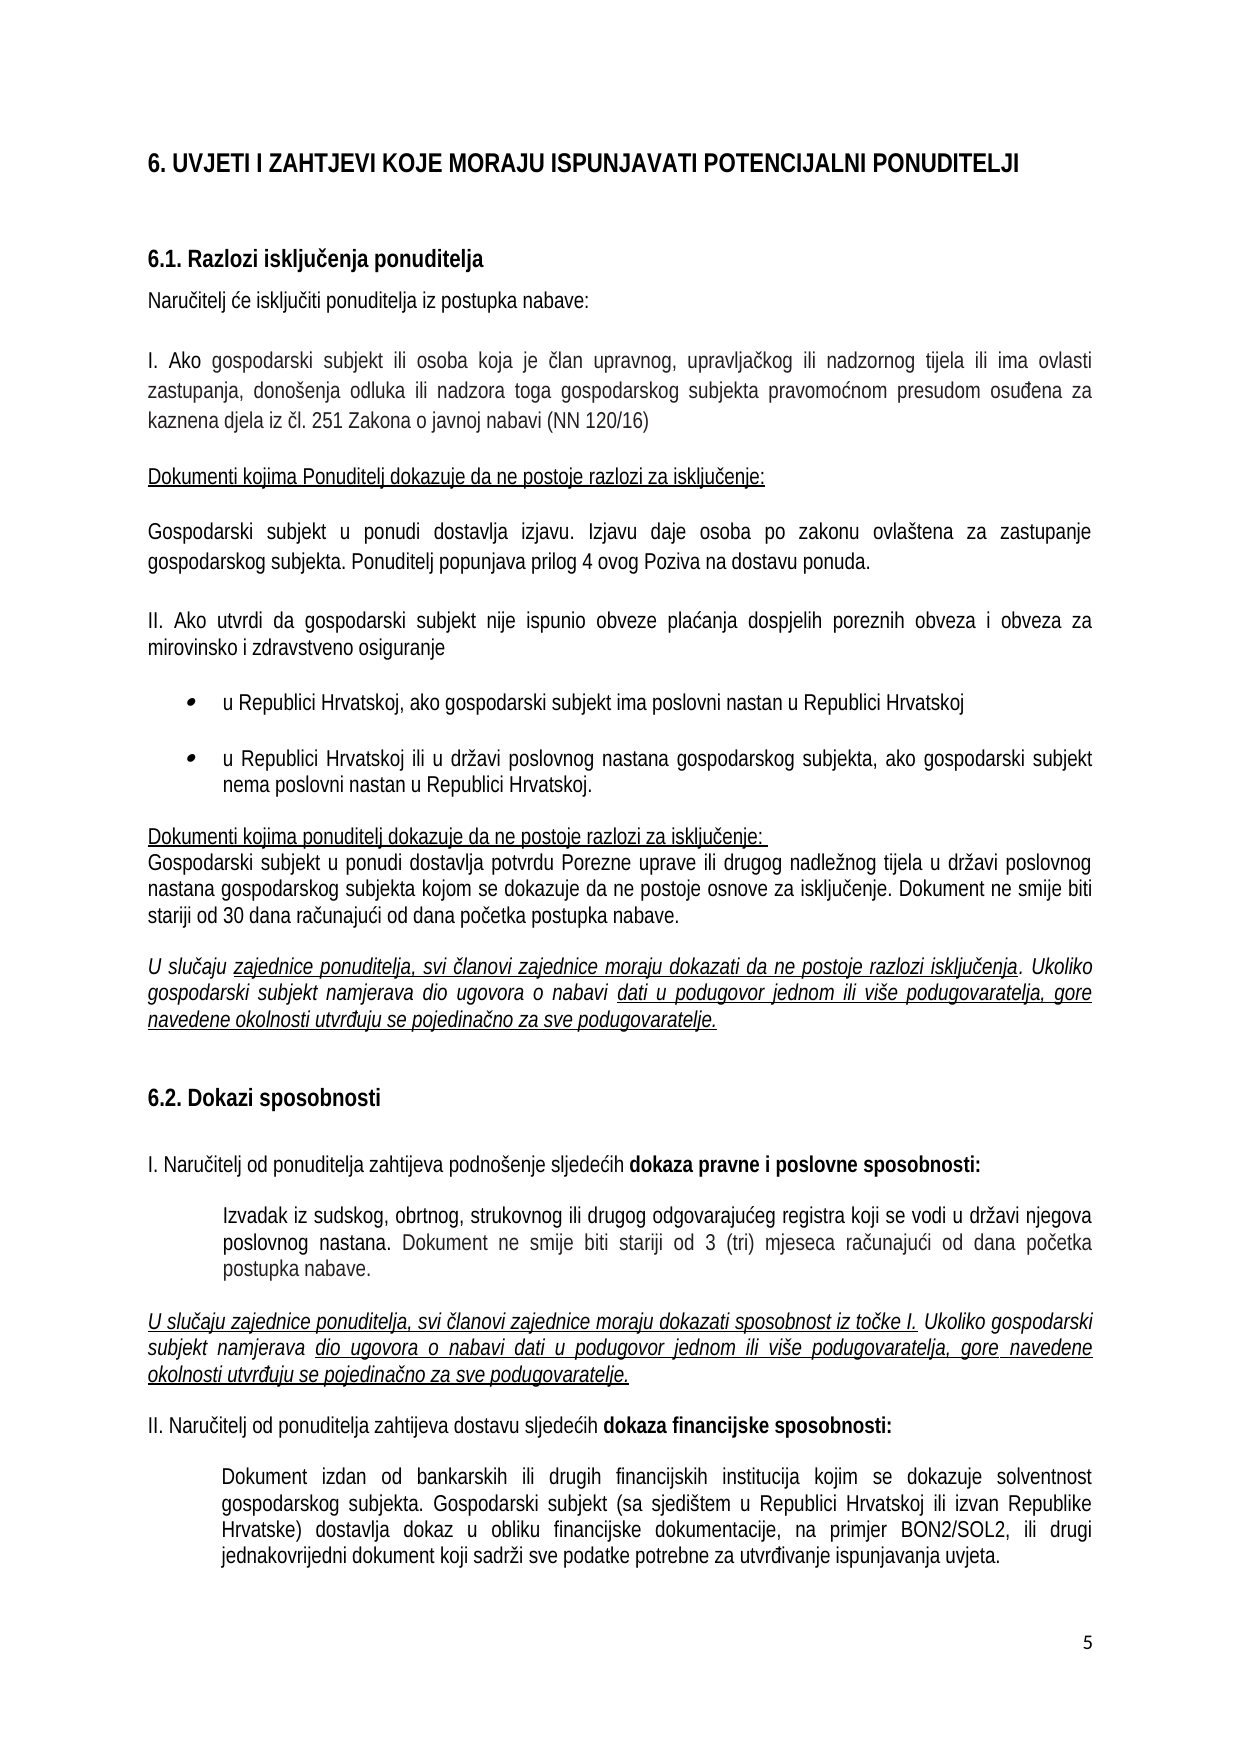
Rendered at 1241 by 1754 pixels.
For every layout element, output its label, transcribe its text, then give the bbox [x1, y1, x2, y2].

text Dokumenti kojima Ponuditelj dokazuje da ne postoje razlozi za isključenje: [148, 463, 1093, 489]
text I. Ako gospodarski subjekt ili osoba koja je član upravnog, upravljačkog ili nadzornog tijela ili ima ovlasti zastupanja, donošenja odluka ili nadzora toga gospodarskog subjekta pravomoćnom presudom osuđena za kaznena djela iz čl. 251 Zakona o javnoj nabavi (NN 120/16) [148, 347, 1093, 434]
list u Republici Hrvatskoj ili u državi poslovnog nastana gospodarskog subjekta, ako gospodarski subjekt nema poslovni nastan u Republici Hrvatskoj. [185, 745, 1093, 798]
text Gospodarski subjekt u ponudi dostavlja izjavu. Izjavu daje osoba po zakonu ovlaštena za zastupanje gospodarskog subjekta. Ponuditelj popunjava prilog 4 ovog Poziva na dostavu ponuda. [148, 518, 1093, 574]
text U slučaju zajednice ponuditelja, svi članovi zajednice moraju dokazati da ne postoje razlozi isključenja. Ukoliko gospodarski subjekt namjerava dio ugovora o nabavi dati u podugovor jednom ili više podugovaratelja, gore navedene okolnosti utvrđuju se pojedinačno za sve podugovaratelje. [148, 953, 1093, 1032]
subtitle 6. UVJETI I ZAHTJEVI KOJE MORAJU ISPUNJAVATI POTENCIJALNI PONUDITELJI [148, 148, 1093, 179]
list u Republici Hrvatskoj, ako gospodarski subjekt ima poslovni nastan u Republici Hrvatskoj [185, 689, 1093, 716]
subtitle 6.1. Razlozi isključenja ponuditelja [148, 244, 1093, 272]
text U slučaju zajednice ponuditelja, svi članovi zajednice moraju dokazati sposobnost iz točke I. Ukoliko gospodarski subjekt namjerava dio ugovora o nabavi dati u podugovor jednom ili više podugovaratelja, gore navedene okolnosti utvrđuju se pojedinačno za sve podugovaratelje. [148, 1308, 1093, 1387]
text Izvadak iz sudskog, obrtnog, strukovnog ili drugog odgovarajućeg registra koji se vodi u državi njegova poslovnog nastana. Dokument ne smije biti stariji od 3 (tri) mjeseca računajući od dana početka postupka nabave. [223, 1202, 1093, 1281]
text II. Naručitelj od ponuditelja zahtijeva dostavu sljedećih dokaza financijske sposobnosti: [148, 1412, 1093, 1438]
text Dokument izdan od bankarskih ili drugih financijskih institucija kojim se dokazuje solventnost gospodarskog subjekta. Gospodarski subjekt (sa sjedištem u Republici Hrvatskoj ili izvan Republike Hrvatske) dostavlja dokaz u obliku financijske dokumentacije, na primjer BON2/SOL2, ili drugi jednakovrijedni dokument koji sadrži sve podatke potrebne za utvrđivanje ispunjavanja uvjeta. [221, 1463, 1093, 1569]
text Gospodarski subjekt u ponudi dostavlja potvrdu Porezne uprave ili drugog nadležnog tijela u državi poslovnog nastana gospodarskog subjekta kojom se dokazuje da ne postoje osnove za isključenje. Dokument ne smije biti stariji od 30 dana računajući od dana početka postupka nabave. [148, 849, 1093, 928]
text II. Ako utvrdi da gospodarski subjekt nije ispunio obveze plaćanja dospjelih poreznih obveza i obveza za mirovinsko i zdravstveno osiguranje [148, 607, 1093, 660]
text Dokumenti kojima ponuditelj dokazuje da ne postoje razlozi za isključenje: [148, 823, 1093, 849]
text I. Naručitelj od ponuditelja zahtijeva podnošenje sljedećih dokaza pravne i poslovne sposobnosti: [148, 1151, 1093, 1177]
subtitle 6.2. Dokazi sposobnosti [148, 1083, 1093, 1112]
text Naručitelj će isključiti ponuditelja iz postupka nabave: [148, 287, 1093, 313]
